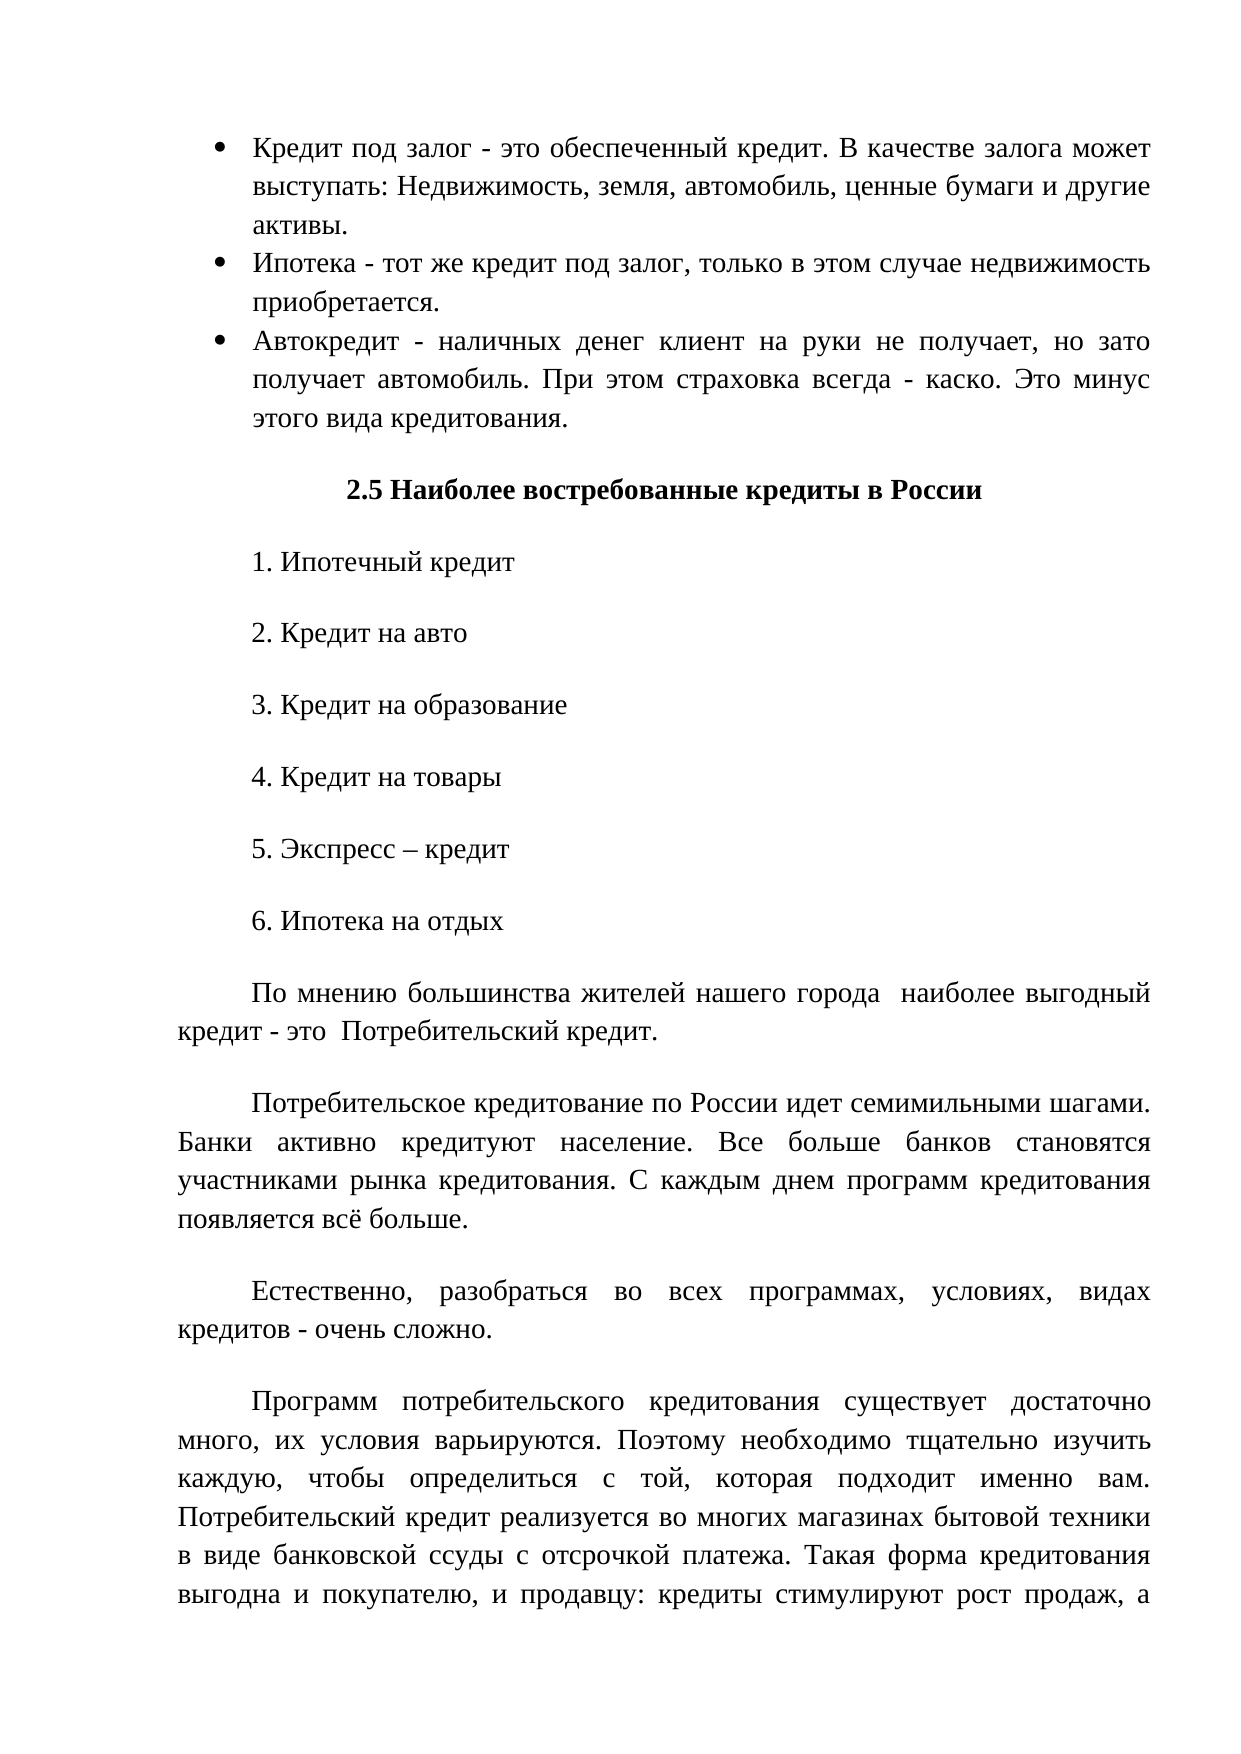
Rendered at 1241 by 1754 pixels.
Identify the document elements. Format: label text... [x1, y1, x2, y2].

text 2. Кредит на авто [177, 682, 1152, 716]
text 2.5 Наиболее востребованные кредиты в России [177, 538, 1152, 572]
text 1. Ипотечный кредит [177, 610, 1152, 644]
text Потребительское кредитование по России идет семимильными шагами. Банки активно кредитуют население. Все больше банков становятся участниками рынка кредитования. С каждым днем программ кредитования появляется всё больше. [177, 1152, 1152, 1301]
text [177, 1450, 1152, 1599]
list Ипотека - тот же кредит под залог, только в этом случае недвижимость приобретается. [215, 279, 1152, 351]
list Автокредит - наличных денег клиент на руки не получает, но зато получает автомобиль. При этом страховка всегда - каско. Это минус этого вида кредитования. [215, 389, 1152, 500]
text По мнению большинства жителей нашего города наиболее выгодный кредит - это Потребительский кредит. [177, 1042, 1152, 1114]
text 5. Экспресс – кредит [177, 898, 1152, 931]
list Кредит под залог - это обеспеченный кредит. В качестве залога может выступать: Недвижимость, земля, автомобиль, ценные бумаги и другие активы. [215, 130, 1152, 241]
text Естественно, разобраться во всех программах, условиях, видах кредитов - очень сложно. [177, 1339, 1152, 1412]
text 4. Кредит на товары [177, 826, 1152, 859]
text 6. Ипотека на отдых [177, 970, 1152, 1003]
text 3. Кредит на образование [177, 754, 1152, 788]
